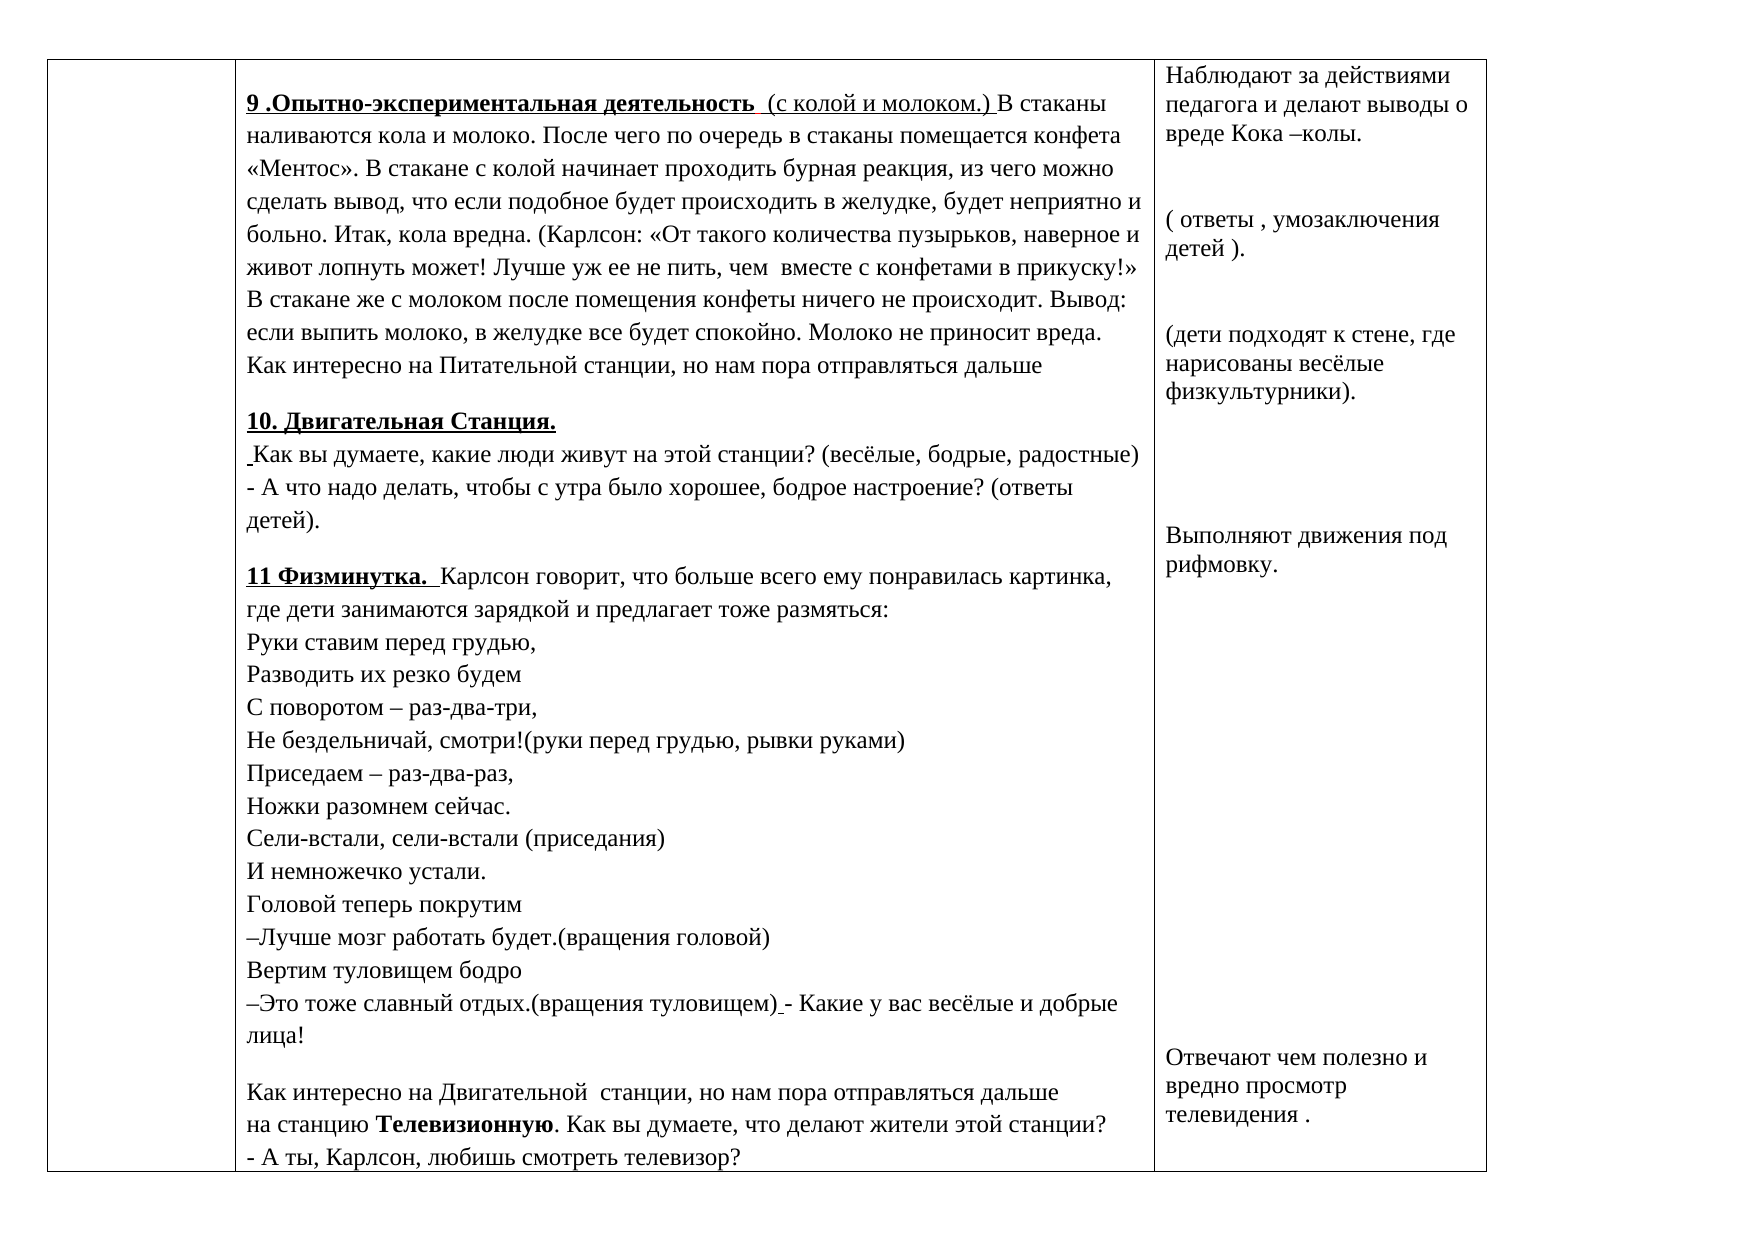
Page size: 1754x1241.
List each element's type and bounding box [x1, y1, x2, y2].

table_cell [1155, 60, 1486, 1171]
table_cell [236, 60, 1154, 1171]
table_cell [48, 60, 235, 1171]
